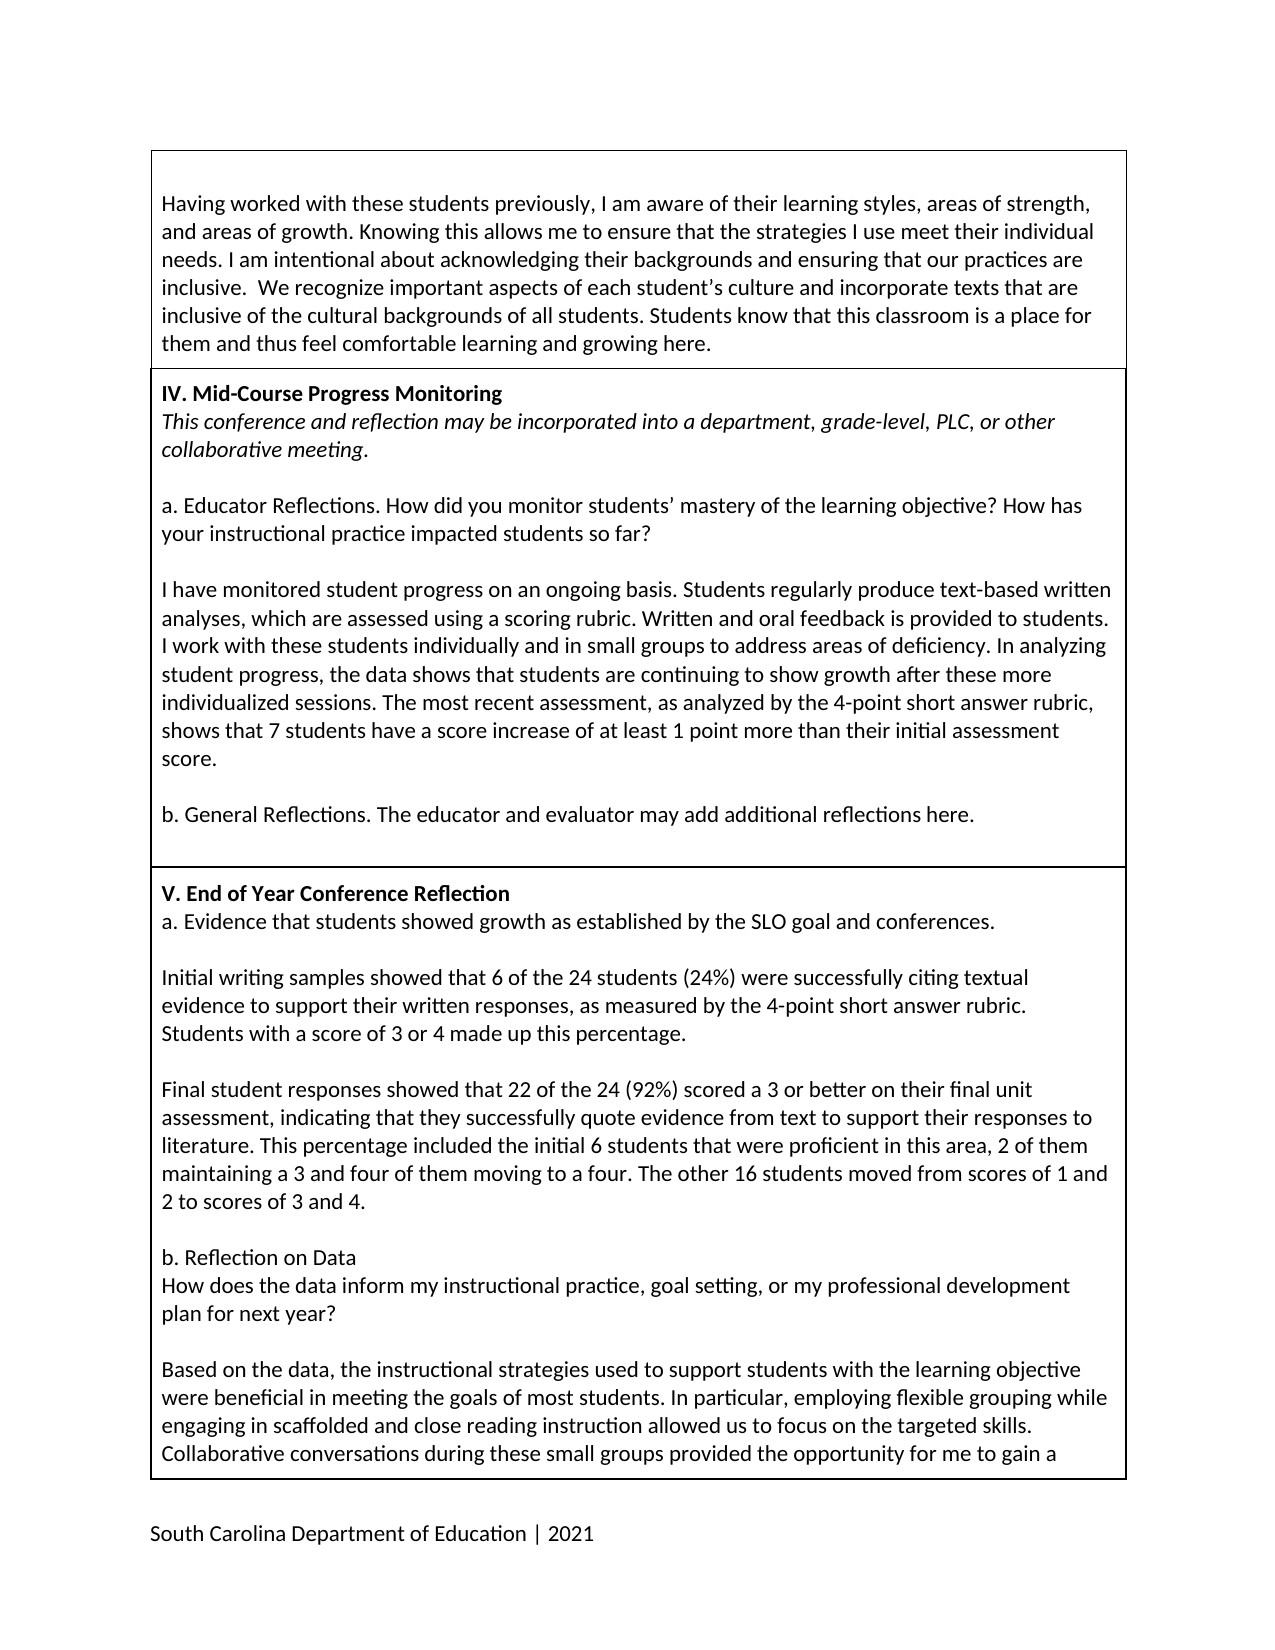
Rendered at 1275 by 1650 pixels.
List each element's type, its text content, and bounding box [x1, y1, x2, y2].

table_cell IV. Mid-Course Progress Monitoring This conference and reflection may be incorporated into a department, grade-level, PLC, or other collaborative meeting. a. Educator Reflections. How did you monitor students’ mastery of the learning objective? How has your instructional practice impacted students so far? I have monitored student progress on an ongoing basis. Students regularly produce text-based written analyses, which are assessed using a scoring rubric. Written and oral feedback is provided to students. I work with these students individually and in small groups to address areas of deficiency. In analyzing student progress, the data shows that students are continuing to show growth after these more individualized sessions. The most recent assessment, as analyzed by the 4-point short answer rubric, shows that 7 students have a score increase of at least 1 point more than their initial assessment score. b. General Reflections. The educator and evaluator may add additional reflections here. [152, 369, 1125, 866]
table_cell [152, 868, 1125, 1478]
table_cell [152, 151, 1126, 368]
